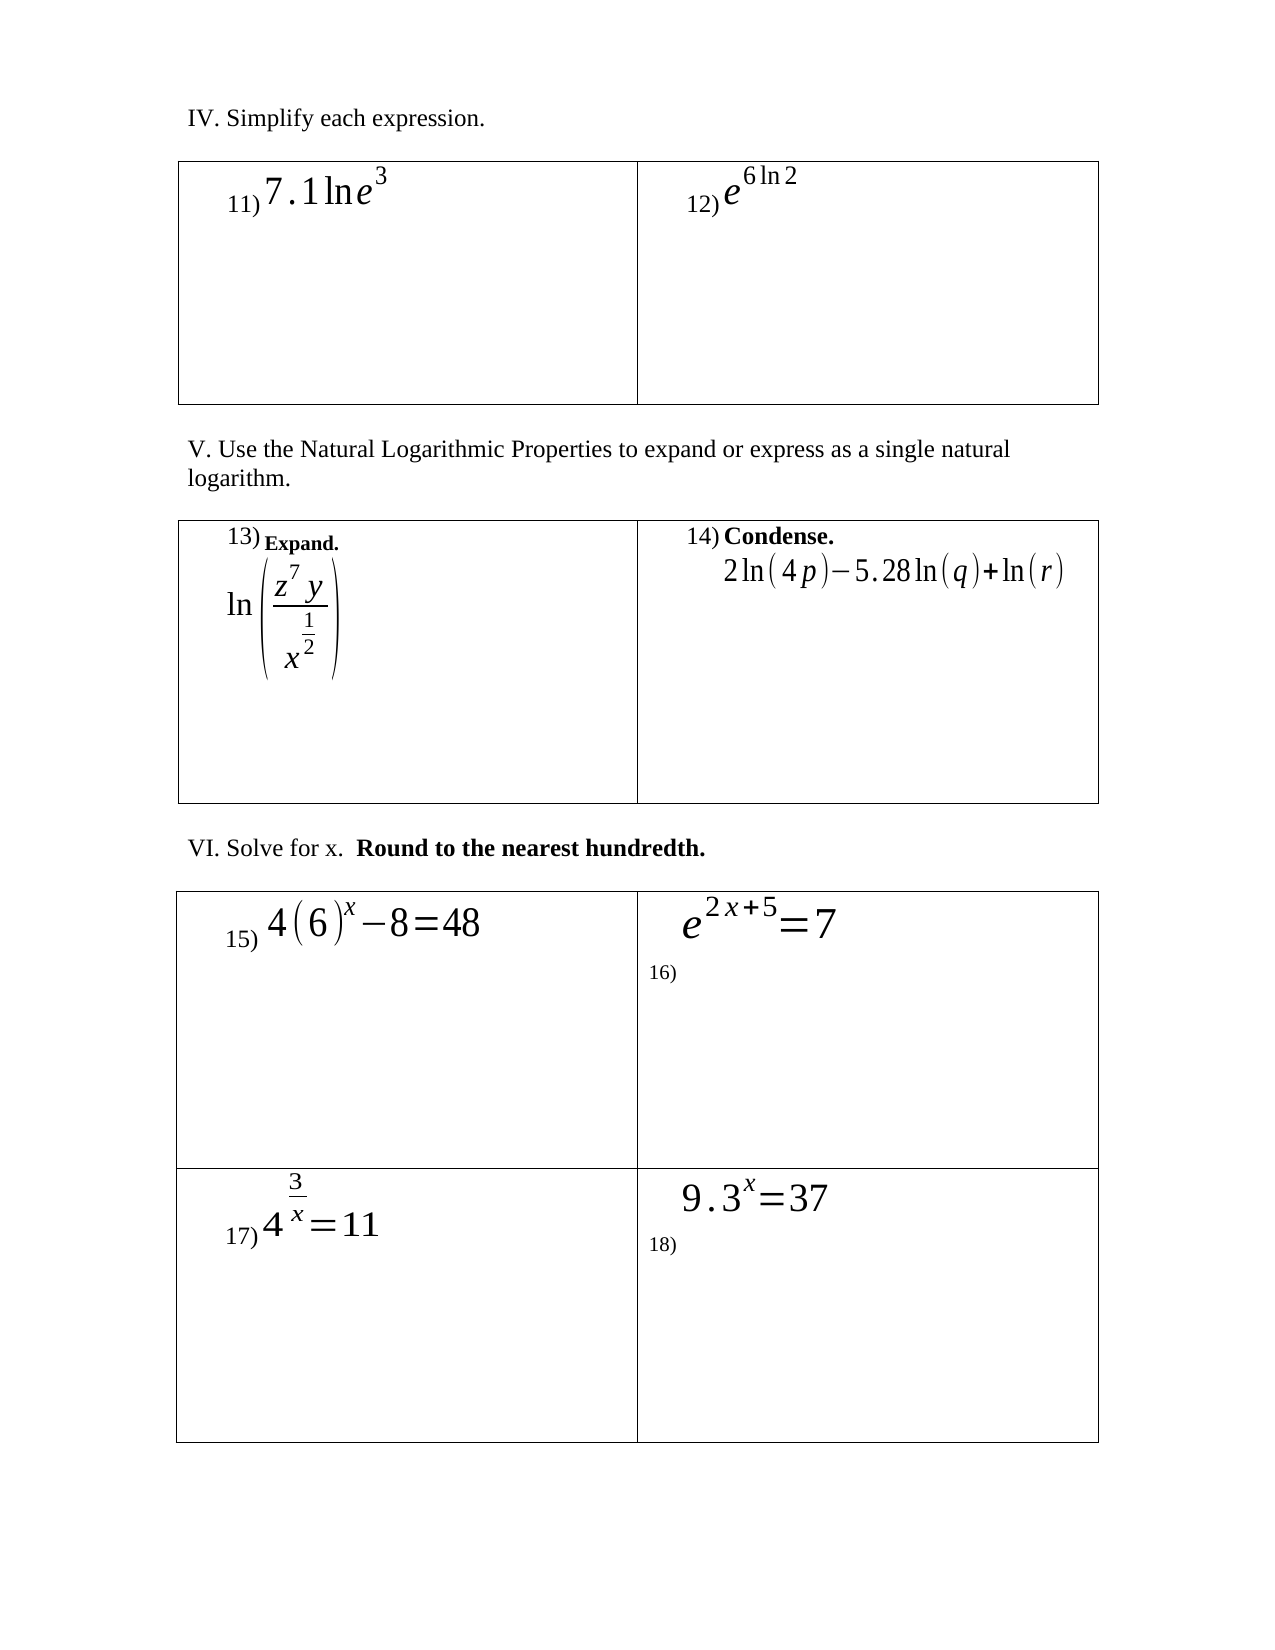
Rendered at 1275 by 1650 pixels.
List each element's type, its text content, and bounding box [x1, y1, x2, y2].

table_cell [177, 1169, 637, 1442]
text IV. Simplify each expression. [187, 103, 1087, 132]
table_cell 18) [638, 1169, 1098, 1442]
table_header [179, 162, 637, 404]
table_header [177, 892, 637, 1168]
table_header Condense. [638, 521, 1098, 803]
text V. Use the Natural Logarithmic Properties to expand or express as a single natural logarithm. [187, 434, 1087, 492]
table_header 16) [638, 892, 1098, 1168]
table_header Expand. [179, 521, 637, 803]
table_header [638, 162, 1098, 404]
text VI. Solve for x. Round to the nearest hundredth. [187, 833, 1087, 862]
